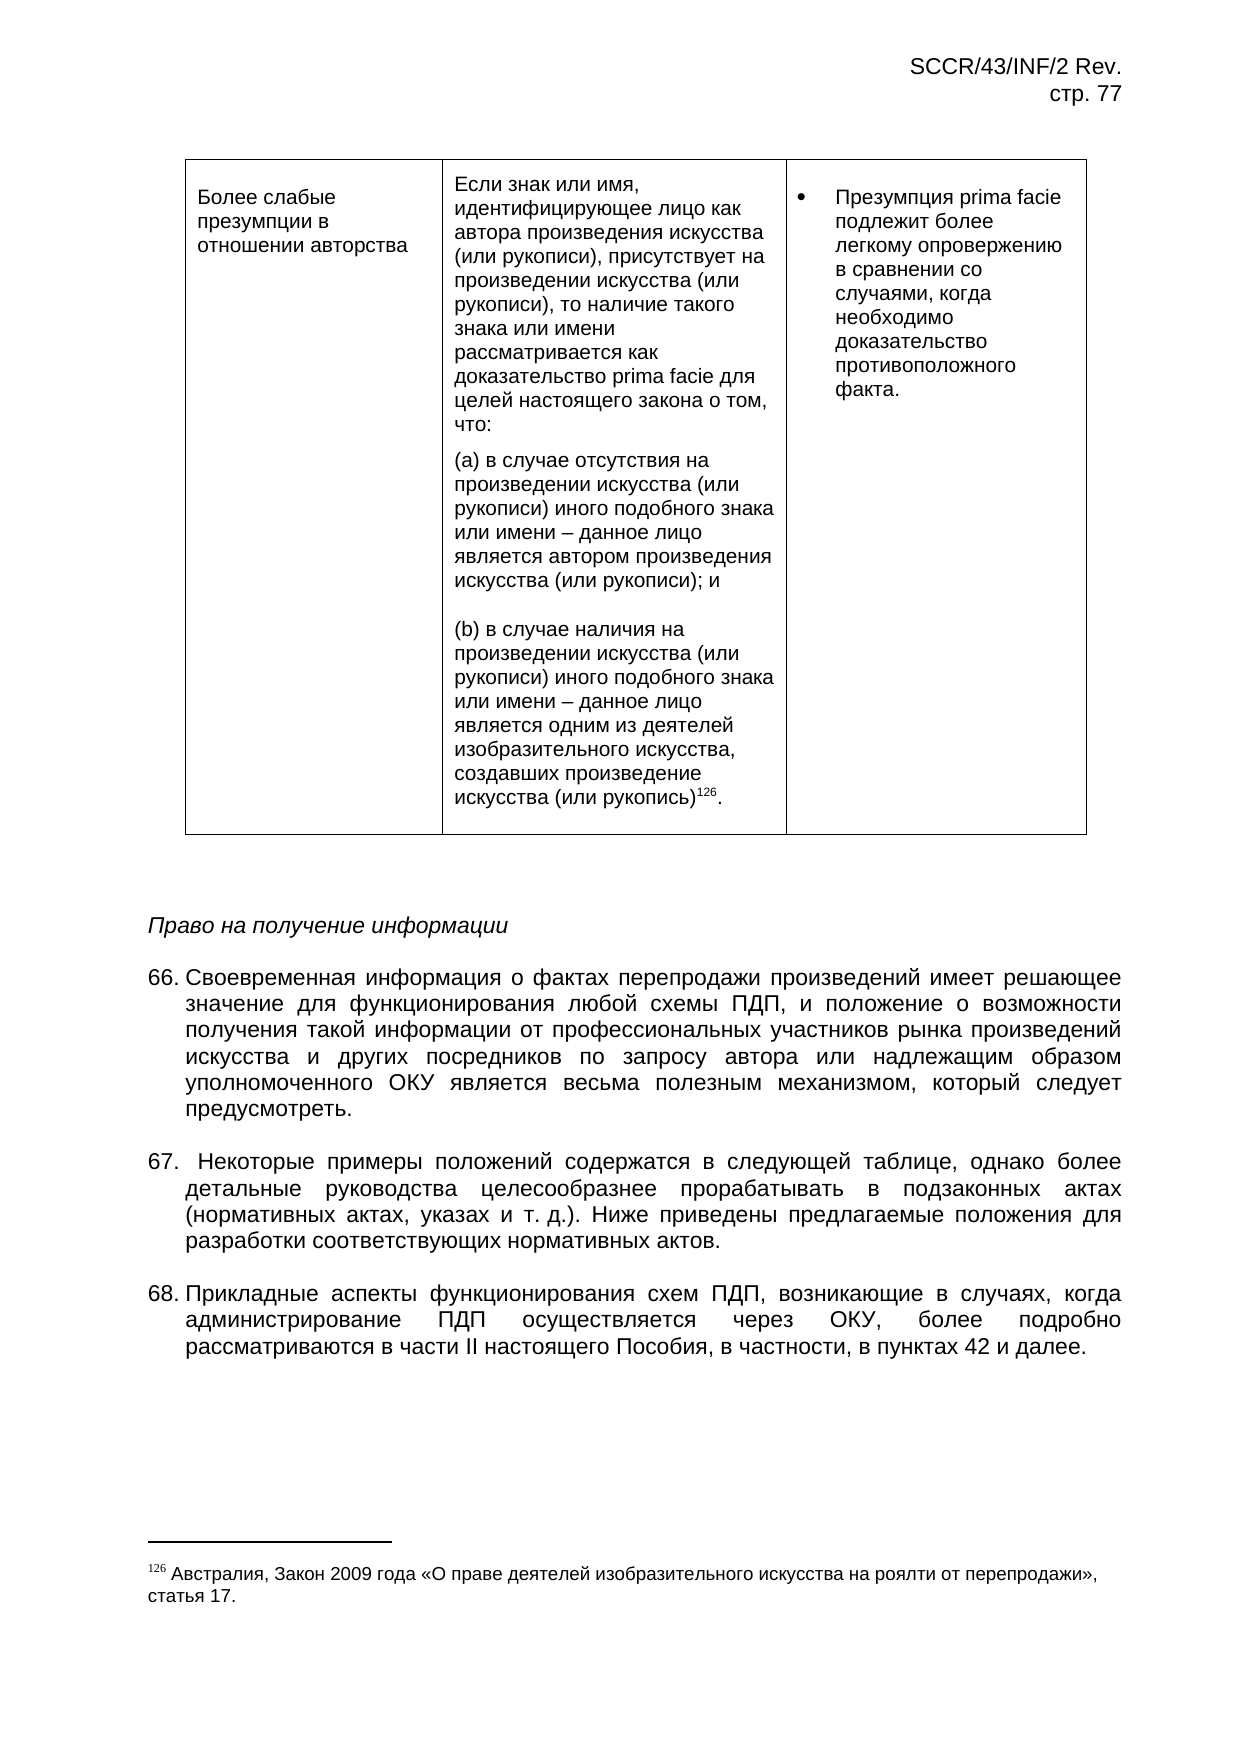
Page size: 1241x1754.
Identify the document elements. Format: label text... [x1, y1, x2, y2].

table_cell Более слабые презумпции в отношении авторства [186, 160, 442, 833]
list Прикладные аспекты функционирования схем ПДП, возникающие в случаях, когда администрирование ПДП осуществляется через ОКУ, более подробно рассматриваются в части II настоящего Пособия, в частности, в пунктах 42 и далее. [148, 1280, 1122, 1359]
table_cell Презумпция prima facie подлежит более легкому опровержению в сравнении со случаями, когда необходимо доказательство противоположного факта. [787, 160, 1086, 833]
list Некоторые примеры положений содержатся в следующей таблице, однако более детальные руководства целесообразнее прорабатывать в подзаконных актах (нормативных актах, указах и т. д.). Ниже приведены предлагаемые положения для разработки соответствующих нормативных актов. [148, 1148, 1122, 1253]
subtitle Право на получение информации [148, 912, 1122, 939]
list Своевременная информация о фактах перепродажи произведений имеет решающее значение для функционирования любой схемы ПДП, и положение о возможности получения такой информации от профессиональных участников рынка произведений искусства и других посредников по запросу автора или надлежащим образом уполномоченного ОКУ является весьма полезным механизмом, который следует предусмотреть. [148, 964, 1122, 1122]
table_cell Если знак или имя, идентифицирующее лицо как автора произведения искусства (или рукописи), присутствует на произведении искусства (или рукописи), то наличие такого знака или имени рассматривается как доказательство prima facie для целей настоящего закона о том, что: (a) в случае отсутствия на произведении искусства (или рукописи) иного подобного знака или имени – данное лицо является автором произведения искусства (или рукописи); и (b) в случае наличия на произведении искусства (или рукописи) иного подобного знака или имени – данное лицо является одним из деятелей изобразительного искусства, создавших произведение искусства (или рукопись). [443, 160, 786, 833]
